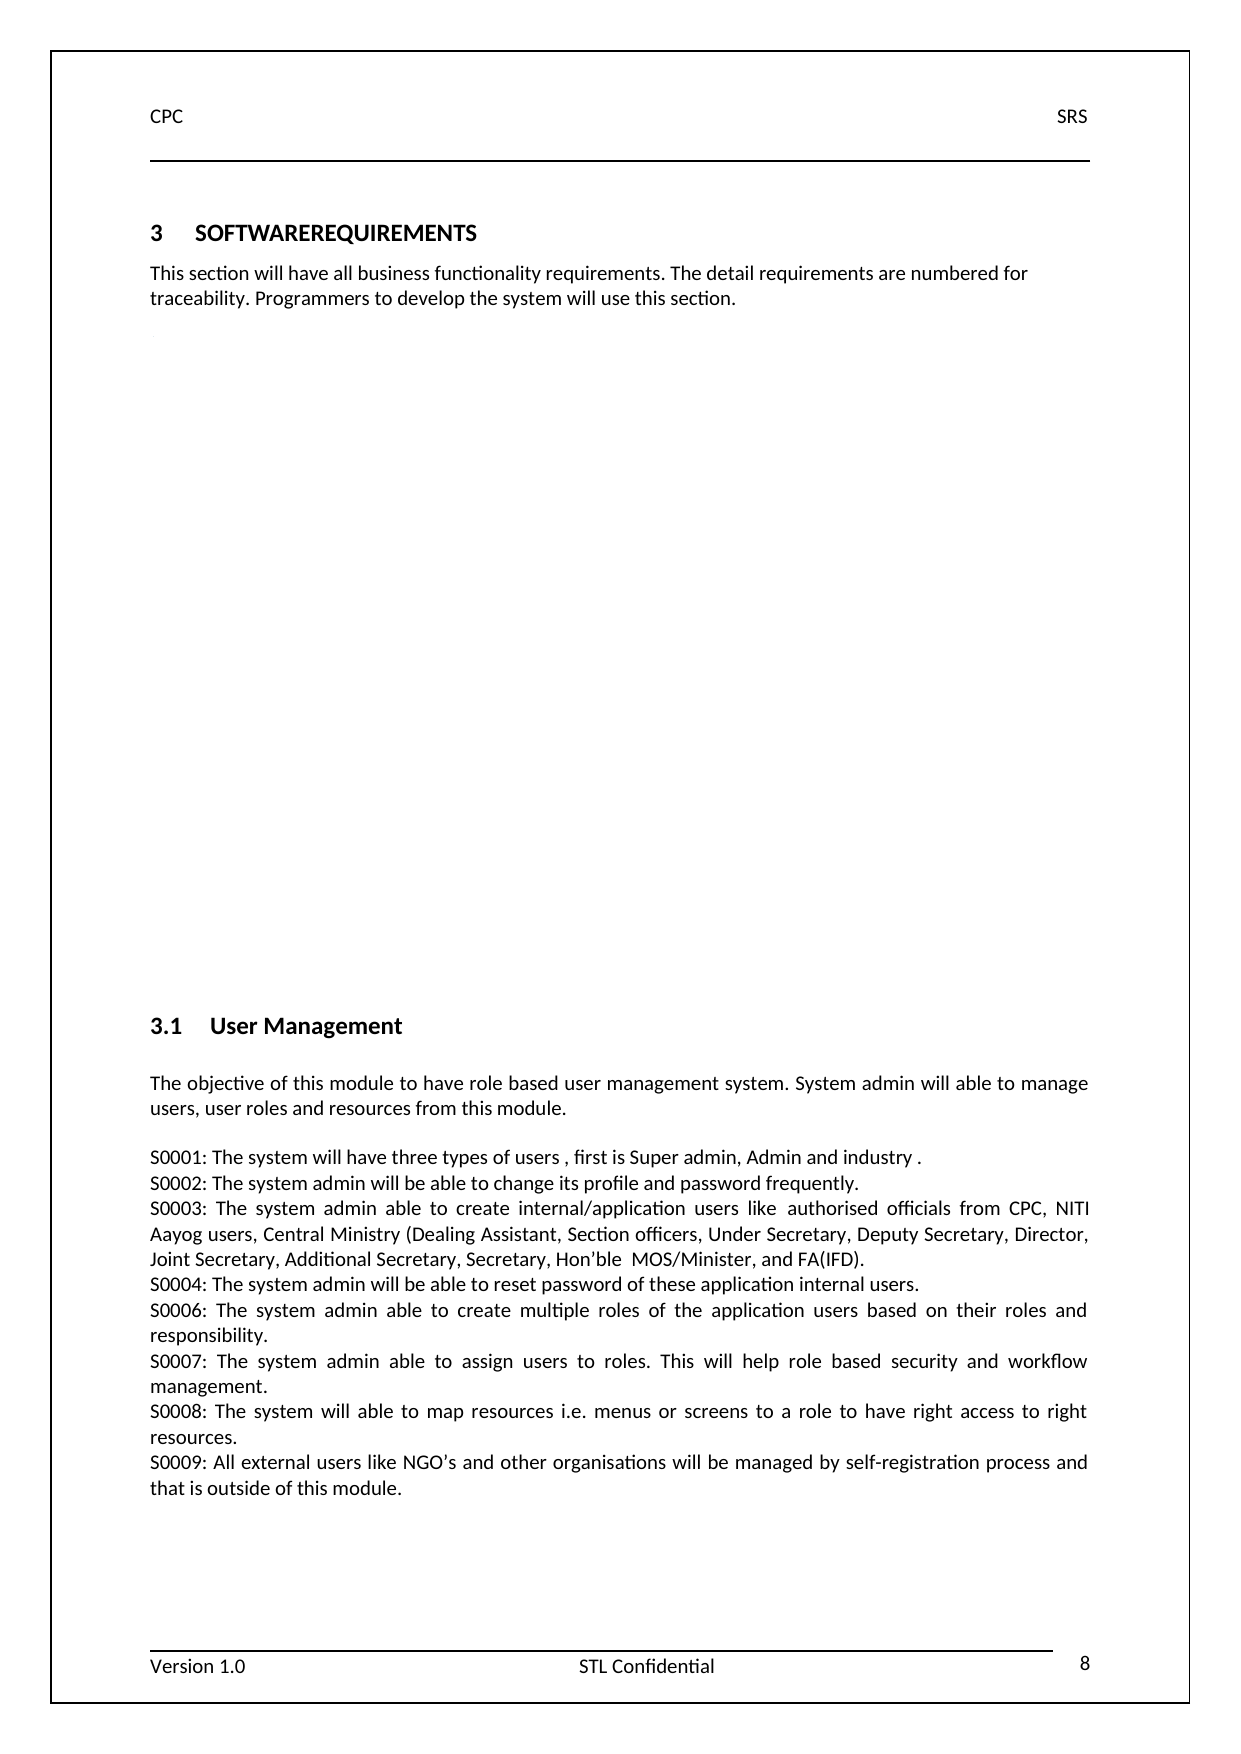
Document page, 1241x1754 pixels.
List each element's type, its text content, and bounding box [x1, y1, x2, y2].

text S0004: The system admin will be able to reset password of these application internal users. [150, 1272, 1090, 1297]
text S0006: The system admin able to create multiple roles of the application users based on their roles and responsibility. [150, 1297, 1090, 1348]
text S0001: The system will have three types of users , first is Super admin, Admin and industry . [150, 1144, 1090, 1170]
subtitle SoftwareREQUIREMENTS [150, 217, 1090, 248]
subtitle User Management [150, 1010, 1090, 1041]
text S0008: The system will able to map resources i.e. menus or screens to a role to have right access to right resources. [150, 1399, 1090, 1449]
text This section will have all business functionality requirements. The detail requirements are numbered for traceability. Programmers to develop the system will use this section. [150, 260, 1090, 311]
text S0007: The system admin able to assign users to roles. This will help role based security and workflow management. [150, 1348, 1090, 1399]
text S0009: All external users like NGO’s and other organisations will be managed by self-registration process and that is outside of this module. [150, 1449, 1090, 1500]
text S0002: The system admin will be able to change its profile and password frequently. [150, 1170, 1090, 1195]
text The objective of this module to have role based user management system. System admin will able to manage users, user roles and resources from this module. [150, 1070, 1090, 1121]
text S0003: The system admin able to create internal/application users like authorised officials from CPC, NITI Aayog users, Central Ministry (Dealing Assistant, Section officers, Under Secretary, Deputy Secretary, Director, Joint Secretary, Additional Secretary, Secretary, Hon’ble MOS/Minister, and FA(IFD). [150, 1195, 1090, 1272]
